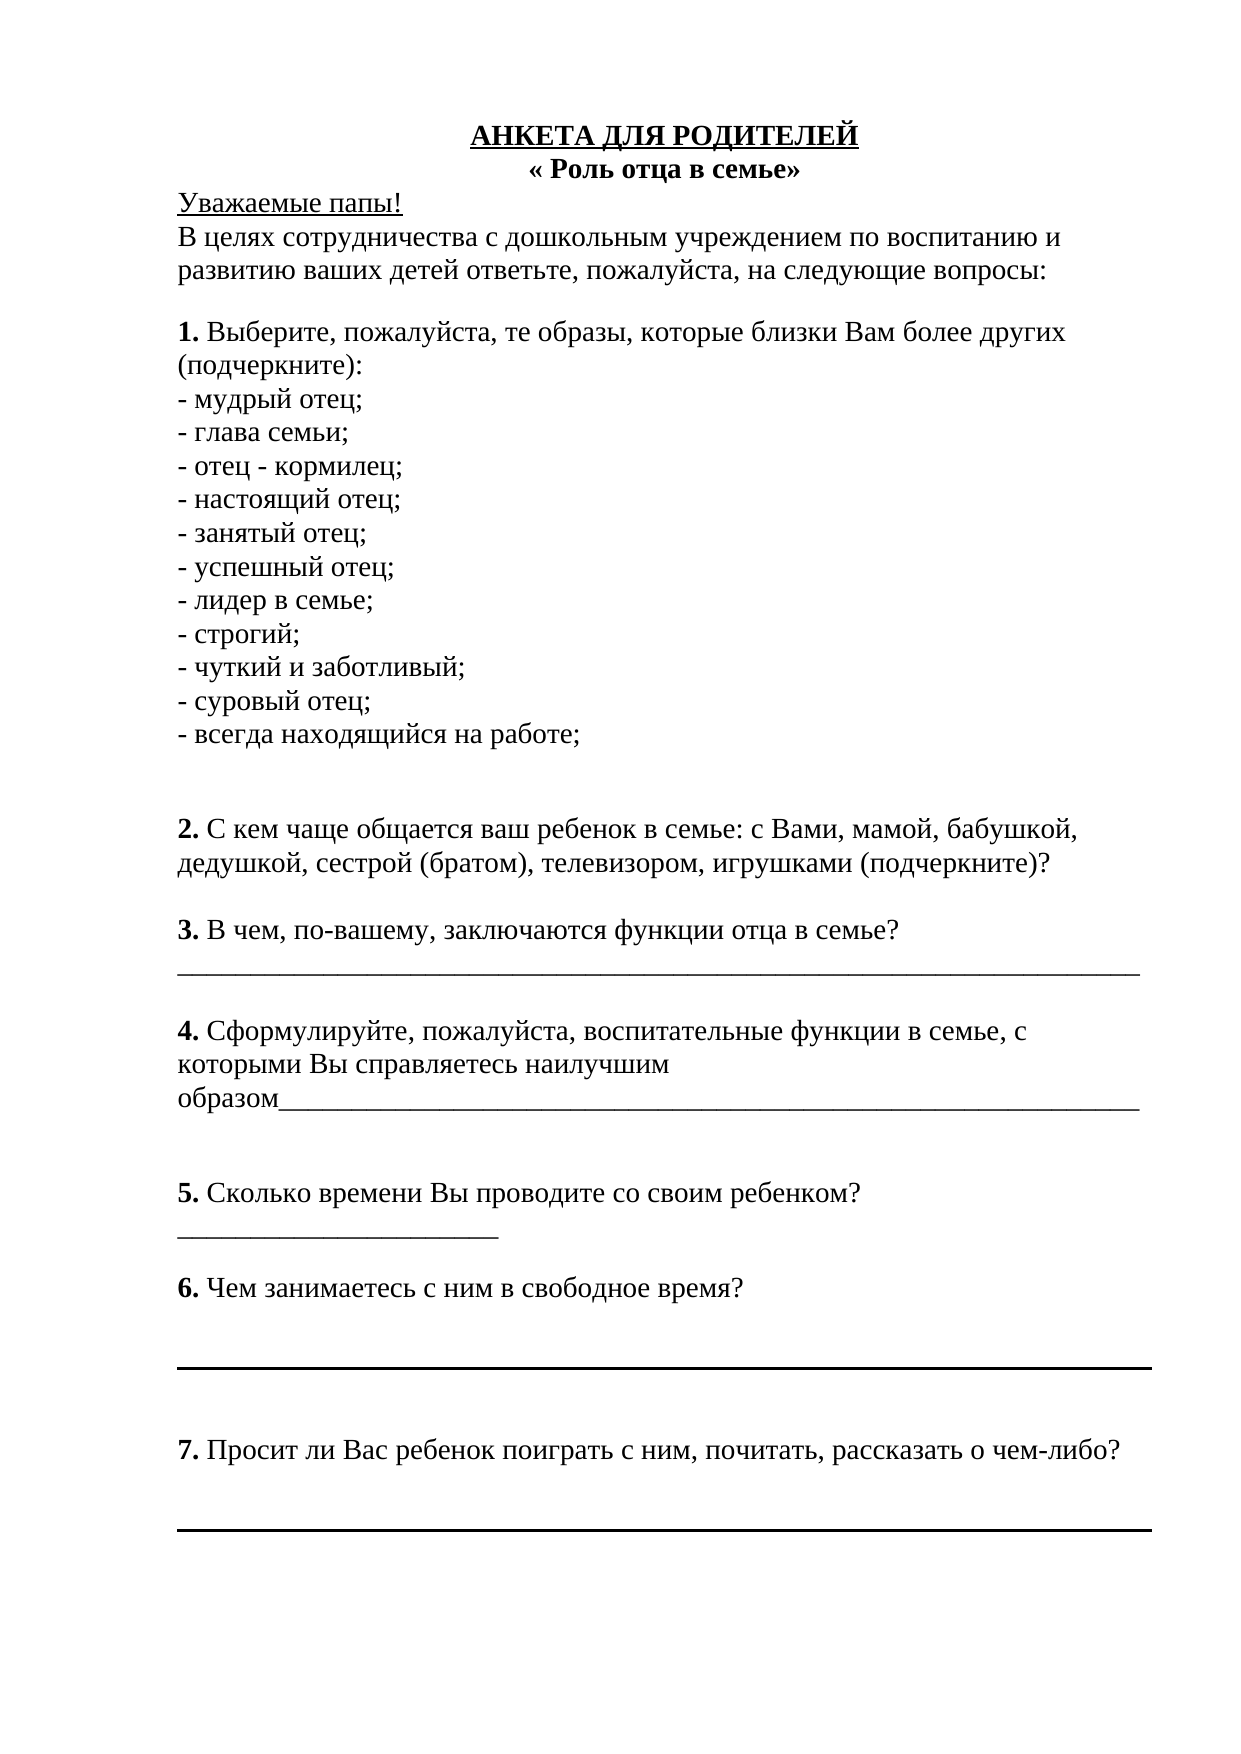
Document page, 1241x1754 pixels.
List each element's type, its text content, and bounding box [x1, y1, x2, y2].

text 7. Просит ли Вас ребенок поиграть с ним, почитать, рассказать о чем-либо? [177, 1432, 1152, 1465]
text АНКЕТА ДЛЯ РОДИТЕЛЕЙ [177, 118, 1152, 152]
text 1. Выберите, пожалуйста, те образы, которые близки Вам более других (подчеркните): - мудрый отец; - глава семьи; - отец - кормилец; - настоящий отец; - занятый отец; - успешный отец; - лидер в семье; - строгий; - чуткий и заботливый; - суровый отец; - всегда находящийся на работе; [177, 314, 1152, 778]
text Уважаемые папы! В целях сотрудничества с дошкольным учреждением по воспитанию и развитию ваших детей ответьте, пожалуйста, на следующие вопросы: [177, 185, 1152, 314]
text « Роль отца в семье» [177, 152, 1152, 185]
text 3. В чем, по-вашему, заключаются функции отца в семье? __________________________________________________________________ [177, 878, 1152, 979]
text 4. Сформулируйте, пожалуйста, воспитательные функции в семье, с которыми Вы справляетесь наилучшим образом___________________________________________________________ [177, 979, 1152, 1113]
text 5. Сколько времени Вы проводите со своим ребенком?______________________ [177, 1141, 1152, 1270]
text 2. С кем чаще общается ваш ребенок в семье: с Вами, мамой, бабушкой, дедушкой, сестрой (братом), телевизором, игрушками (подчеркните)? [177, 778, 1152, 878]
text 6. Чем занимаетесь с ним в свободное время? [177, 1270, 1152, 1303]
